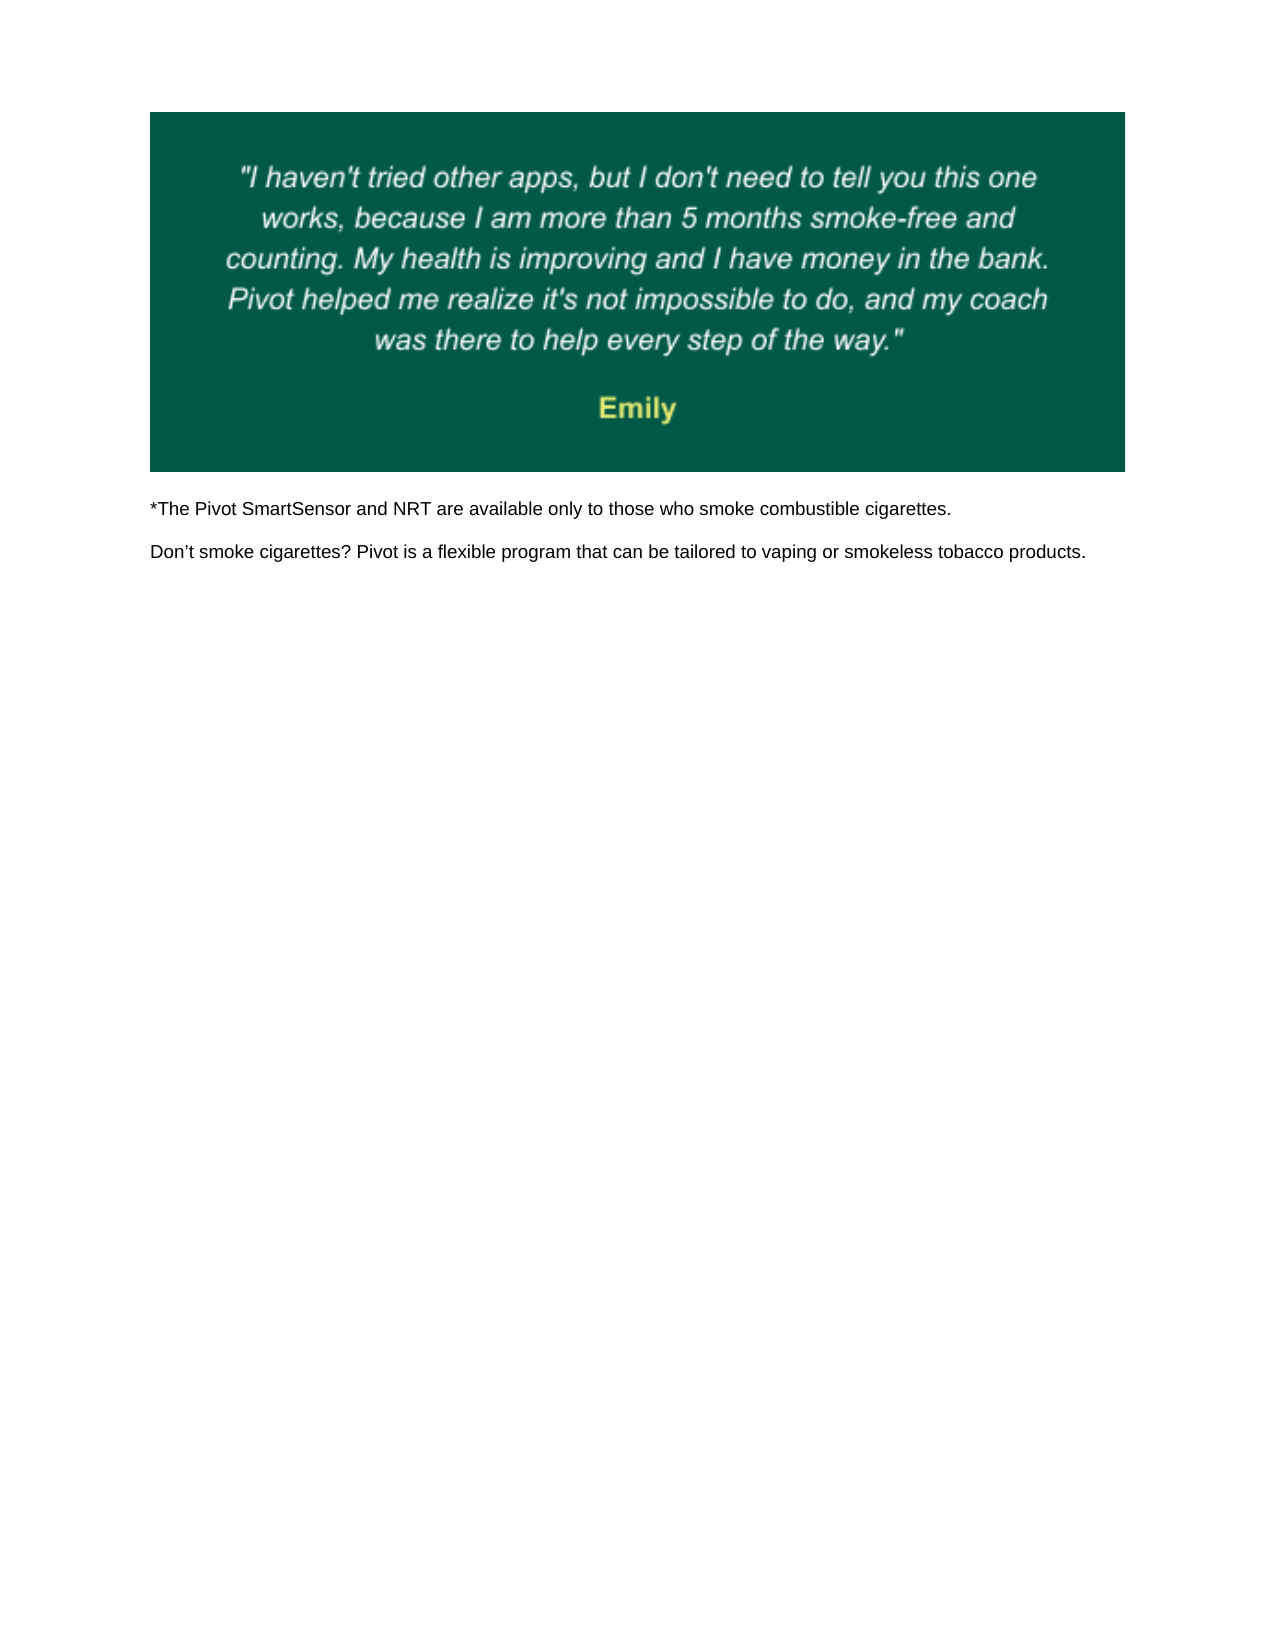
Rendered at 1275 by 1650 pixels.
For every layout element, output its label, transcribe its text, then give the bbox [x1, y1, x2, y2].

picture [150, 112, 1125, 472]
text *The Pivot SmartSensor and NRT are available only to those who smoke combustible cigarettes. Don’t smoke cigarettes? Pivot is a flexible program that can be tailored to vaping or smokeless tobacco products. [150, 498, 1125, 562]
